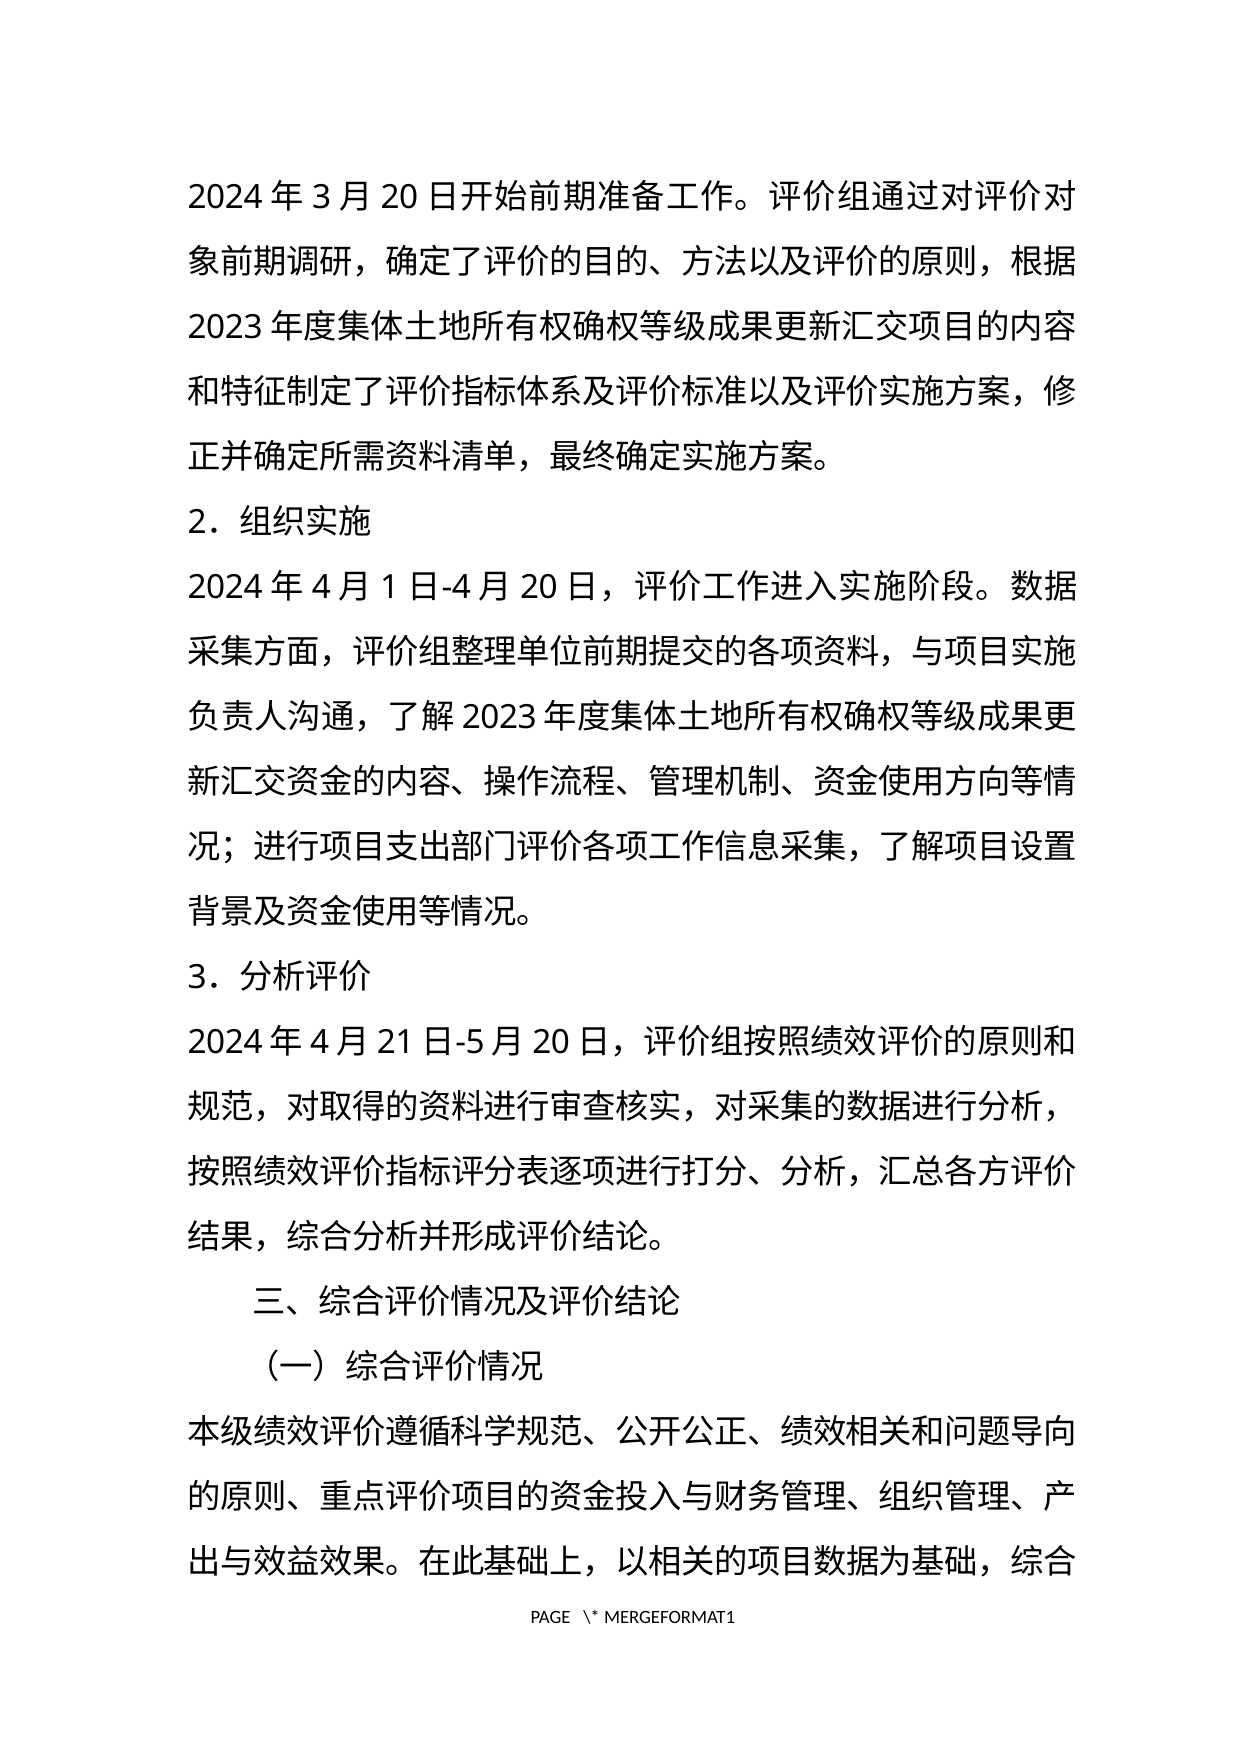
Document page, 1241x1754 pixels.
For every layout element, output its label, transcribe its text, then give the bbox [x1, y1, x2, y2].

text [187, 1332, 1078, 1592]
text 三、综合评价情况及评价结论 [187, 1267, 1078, 1332]
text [187, 162, 1078, 1267]
